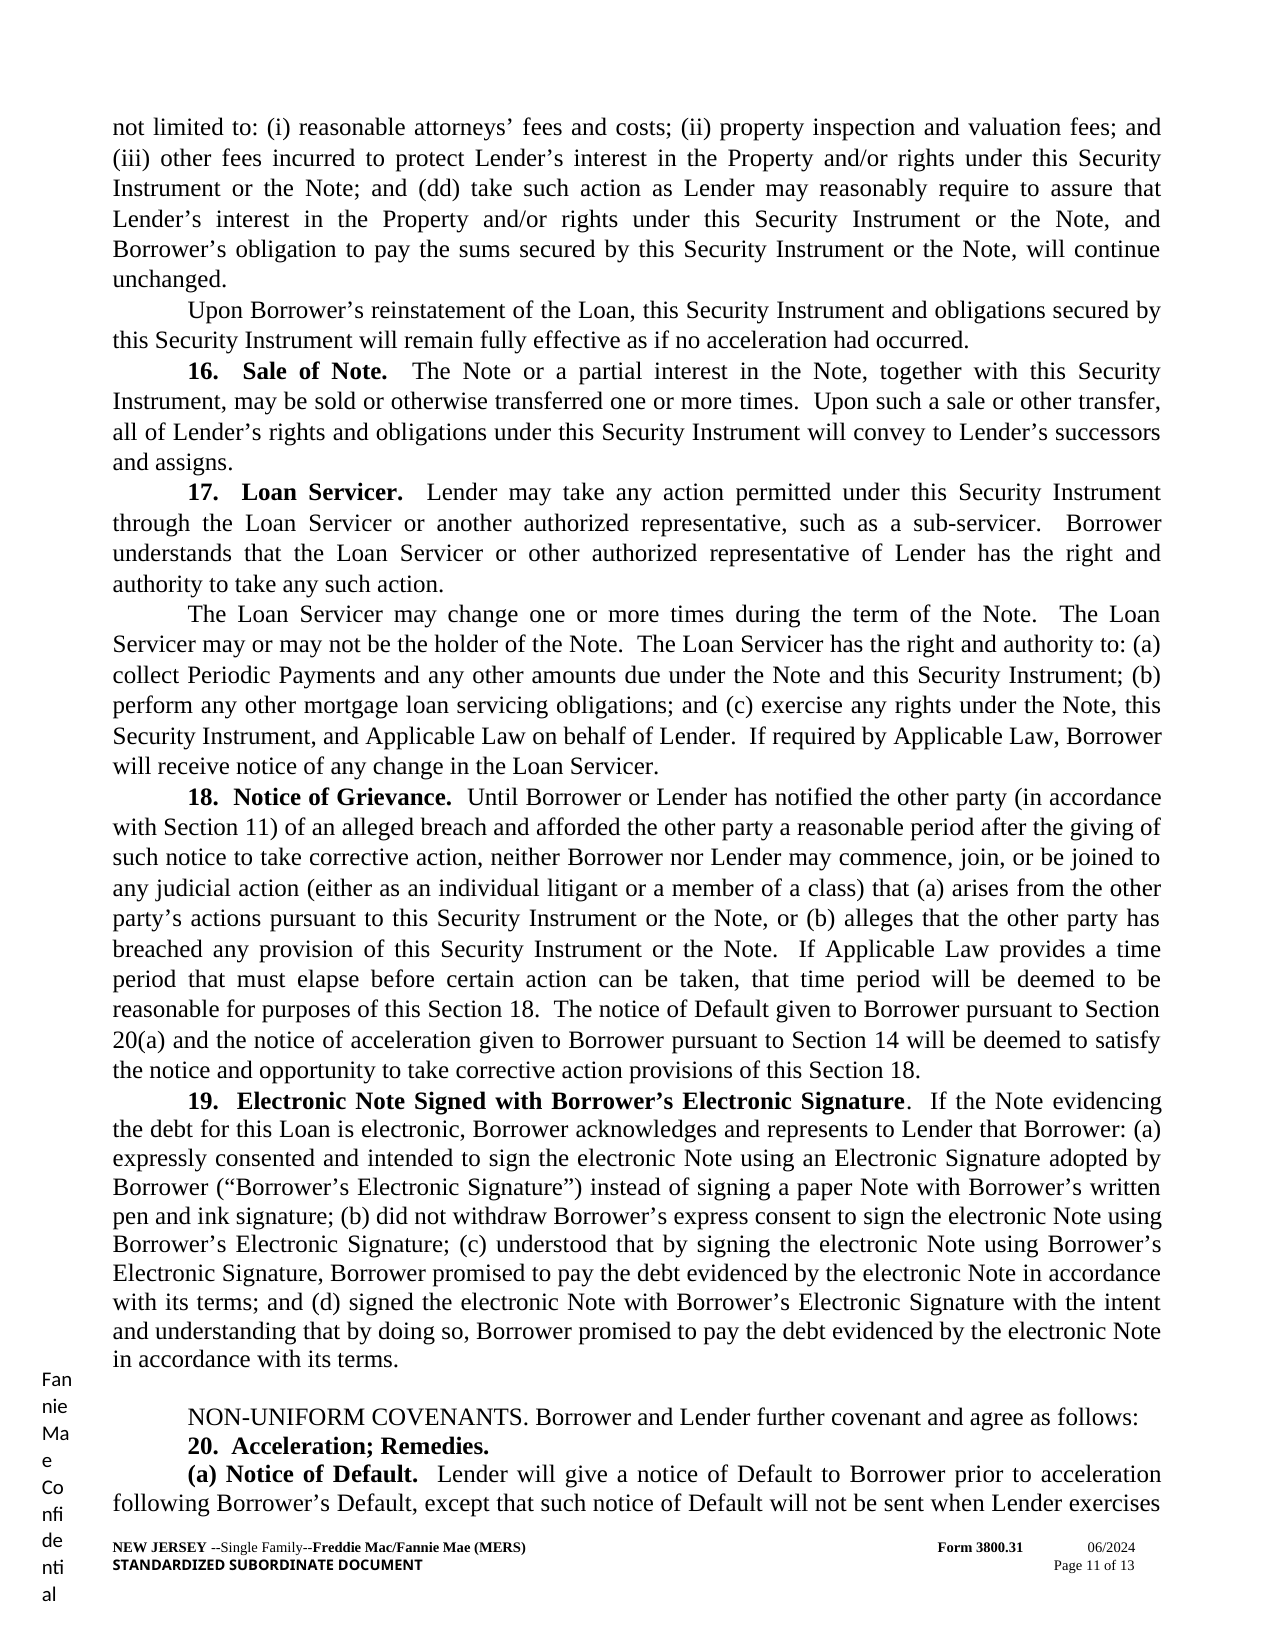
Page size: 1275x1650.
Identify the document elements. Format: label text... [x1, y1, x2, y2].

text 16. Sale of Note. The Note or a partial interest in the Note, together with this Security Instrument, may be sold or otherwise transferred one or more times. Upon such a sale or other transfer, all of Lender’s rights and obligations under this Security Instrument will convey to Lender’s successors and assigns. [112, 356, 1162, 476]
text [112, 112, 1162, 293]
text Upon Borrower’s reinstatement of the Loan, this Security Instrument and obligations secured by this Security Instrument will remain fully effective as if no acceleration had occurred. [112, 295, 1162, 354]
text 18. Notice of Grievance. Until Borrower or Lender has notified the other party (in accordance with Section 11) of an alleged breach and afforded the other party a reasonable period after the giving of such notice to take corrective action, neither Borrower nor Lender may commence, join, or be joined to any judicial action (either as an individual litigant or a member of a class) that (a) arises from the other party’s actions pursuant to this Security Instrument or the Note, or (b) alleges that the other party has breached any provision of this Security Instrument or the Note. If Applicable Law provides a time period that must elapse before certain action can be taken, that time period will be deemed to be reasonable for purposes of this Section 18. The notice of Default given to Borrower pursuant to Section 20(a) and the notice of acceleration given to Borrower pursuant to Section 14 will be deemed to satisfy the notice and opportunity to take corrective action provisions of this Section 18. [112, 782, 1162, 1084]
text The Loan Servicer may change one or more times during the term of the Note. The Loan Servicer may or may not be the holder of the Note. The Loan Servicer has the right and authority to: (a) collect Periodic Payments and any other amounts due under the Note and this Security Instrument; (b) perform any other mortgage loan servicing obligations; and (c) exercise any rights under the Note, this Security Instrument, and Applicable Law on behalf of Lender. If required by Applicable Law, Borrower will receive notice of any change in the Loan Servicer. [112, 599, 1162, 780]
text 17. Loan Servicer. Lender may take any action permitted under this Security Instrument through the Loan Servicer or another authorized representative, such as a sub-servicer. Borrower understands that the Loan Servicer or other authorized representative of Lender has the right and authority to take any such action. [112, 477, 1162, 597]
text 20. Acceleration; Remedies. [112, 1431, 1162, 1459]
text 19. Electronic Note Signed with Borrower’s Electronic Signature. If the Note evidencing the debt for this Loan is electronic, Borrower acknowledges and represents to Lender that Borrower: (a) expressly consented and intended to sign the electronic Note using an Electronic Signature adopted by Borrower (“Borrower’s Electronic Signature”) instead of signing a paper Note with Borrower’s written pen and ink signature; (b) did not withdraw Borrower’s express consent to sign the electronic Note using Borrower’s Electronic Signature; (c) understood that by signing the electronic Note using Borrower’s Electronic Signature, Borrower promised to pay the debt evidenced by the electronic Note in accordance with its terms; and (d) signed the electronic Note with Borrower’s Electronic Signature with the intent and understanding that by doing so, Borrower promised to pay the debt evidenced by the electronic Note in accordance with its terms. [112, 1086, 1162, 1373]
text NON-UNIFORM COVENANTS. Borrower and Lender further covenant and agree as follows: [112, 1402, 1162, 1431]
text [112, 1459, 1162, 1517]
